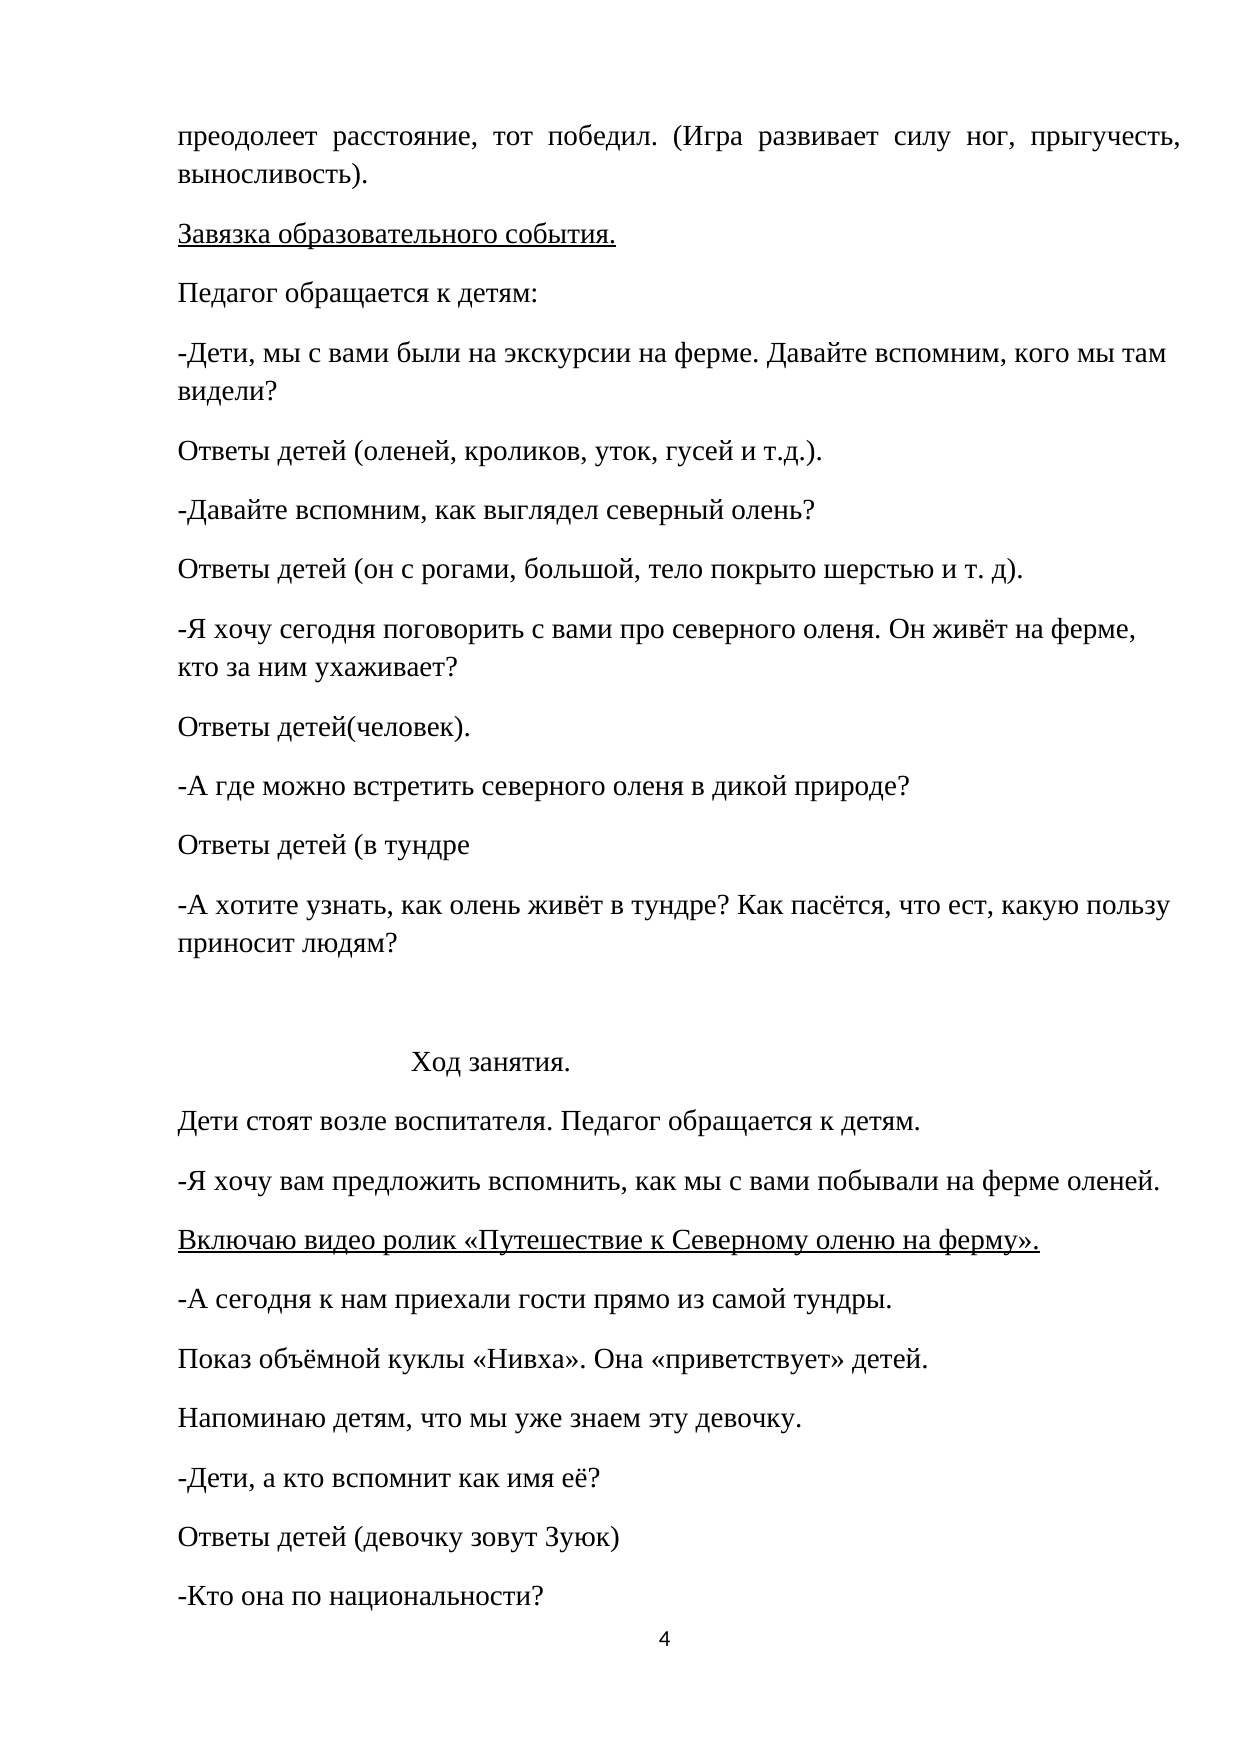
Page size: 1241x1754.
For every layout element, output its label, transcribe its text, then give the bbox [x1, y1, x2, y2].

text Ответы детей(человек). [177, 709, 1181, 742]
text -А хотите узнать, как олень живёт в тундре? Как пасётся, что ест, какую пользу приносит людям? [177, 887, 1181, 959]
text -Дети, мы с вами были на экскурсии на ферме. Давайте вспомним, кого мы там видели? [177, 335, 1181, 407]
text Ответы детей (оленей, кроликов, уток, гусей и т.д.). [177, 433, 1181, 466]
text -Кто она по национальности? [177, 1578, 1181, 1612]
text -Дети, а кто вспомнит как имя её? [177, 1460, 1181, 1493]
text Ответы детей (в тундре [177, 827, 1181, 861]
text Напоминаю детям, что мы уже знаем эту девочку. [177, 1400, 1181, 1434]
text -А где можно встретить северного оленя в дикой природе? [177, 768, 1181, 802]
text -Я хочу сегодня поговорить с вами про северного оленя. Он живёт на ферме, кто за ним ухаживает? [177, 611, 1181, 683]
text Показ объёмной куклы «Нивха». Она «приветствует» детей. [177, 1341, 1181, 1374]
text -Я хочу вам предложить вспомнить, как мы с вами побывали на ферме оленей. [177, 1163, 1181, 1196]
text Ответы детей (он с рогами, большой, тело покрыто шерстью и т. д). [177, 551, 1181, 585]
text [177, 118, 1181, 190]
text Педагог обращается к детям: [177, 275, 1181, 309]
text -А сегодня к нам приехали гости прямо из самой тундры. [177, 1282, 1181, 1315]
text Включаю видео ролик «Путешествие к Северному оленю на ферму». [177, 1222, 1181, 1256]
text Ответы детей (девочку зовут Зуюк) [177, 1519, 1181, 1553]
text -Давайте вспомним, как выглядел северный олень? [177, 492, 1181, 526]
text Ход занятия. [177, 1044, 1181, 1078]
text Завязка образовательного события. [177, 216, 1181, 249]
text Дети стоят возле воспитателя. Педагог обращается к детям. [177, 1103, 1181, 1137]
